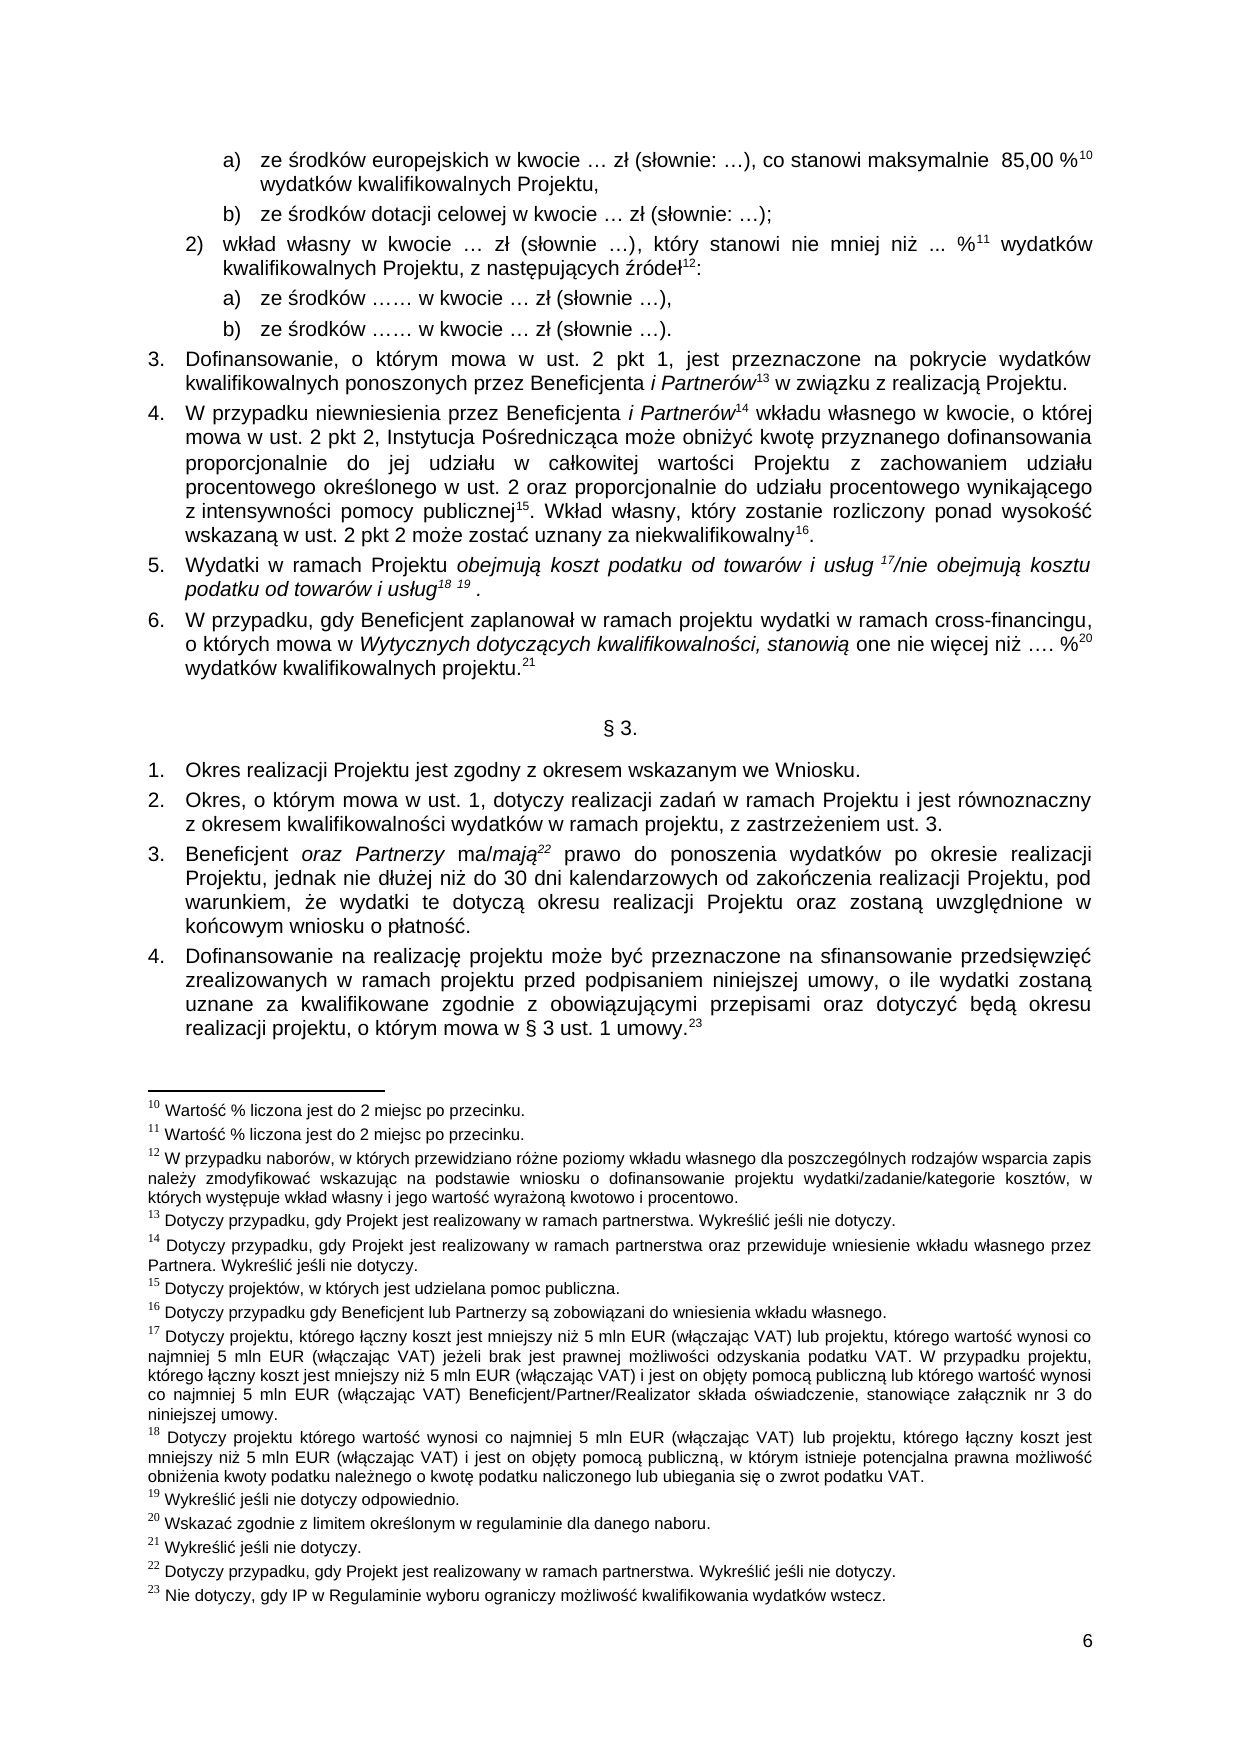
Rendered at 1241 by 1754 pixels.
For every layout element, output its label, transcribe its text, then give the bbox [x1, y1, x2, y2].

list Dofinansowanie, o którym mowa w ust. 2 pkt 1, jest przeznaczone na pokrycie wydatków kwalifikowalnych ponoszonych przez Beneficjenta i Partnerów w związku z realizacją Projektu. [148, 347, 1092, 394]
text § 3. [148, 716, 1092, 740]
list ze środków europejskich w kwocie … zł (słownie: …), co stanowi maksymalnie 85,00 % wydatków kwalifikowalnych Projektu, [223, 148, 1092, 196]
list ze środków …… w kwocie … zł (słownie …), [223, 286, 1092, 310]
list ze środków …… w kwocie … zł (słownie …). [223, 316, 1092, 340]
list ze środków dotacji celowej w kwocie … zł (słownie: …); [223, 202, 1092, 226]
list Beneficjent oraz Partnerzy ma/mają prawo do ponoszenia wydatków po okresie realizacji Projektu, jednak nie dłużej niż do 30 dni kalendarzowych od zakończenia realizacji Projektu, pod warunkiem, że wydatki te dotyczą okresu realizacji Projektu oraz zostaną uwzględnione w końcowym wniosku o płatność. [148, 842, 1092, 938]
list wkład własny w kwocie … zł (słownie …), który stanowi nie mniej niż ... % wydatków kwalifikowalnych Projektu, z następujących źródeł: [185, 232, 1092, 280]
list Wydatki w ramach Projektu obejmują koszt podatku od towarów i usług /nie obejmują kosztu podatku od towarów i usług . [148, 553, 1092, 601]
list Dofinansowanie na realizację projektu może być przeznaczone na sfinansowanie przedsięwzięć zrealizowanych w ramach projektu przed podpisaniem niniejszej umowy, o ile wydatki zostaną uznane za kwalifikowane zgodnie z obowiązującymi przepisami oraz dotyczyć będą okresu realizacji projektu, o którym mowa w § 3 ust. 1 umowy. [148, 944, 1092, 1040]
list Okres, o którym mowa w ust. 1, dotyczy realizacji zadań w ramach Projektu i jest równoznaczny z okresem kwalifikowalności wydatków w ramach projektu, z zastrzeżeniem ust. 3. [148, 788, 1092, 836]
list Okres realizacji Projektu jest zgodny z okresem wskazanym we Wniosku. [148, 758, 1092, 782]
list W przypadku, gdy Beneficjent zaplanował w ramach projektu wydatki w ramach cross-financingu, o których mowa w Wytycznych dotyczących kwalifikowalności, stanowią one nie więcej niż …. % wydatków kwalifikowalnych projektu. [148, 607, 1092, 679]
list W przypadku niewniesienia przez Beneficjenta i Partnerów wkładu własnego w kwocie, o której mowa w ust. 2 pkt 2, Instytucja Pośrednicząca może obniżyć kwotę przyznanego dofinansowania proporcjonalnie do jej udziału w całkowitej wartości Projektu z zachowaniem udziału procentowego określonego w ust. 2 oraz proporcjonalnie do udziału procentowego wynikającego z intensywności pomocy publicznej. Wkład własny, który zostanie rozliczony ponad wysokość wskazaną w ust. 2 pkt 2 może zostać uznany za niekwalifikowalny. [148, 401, 1092, 547]
